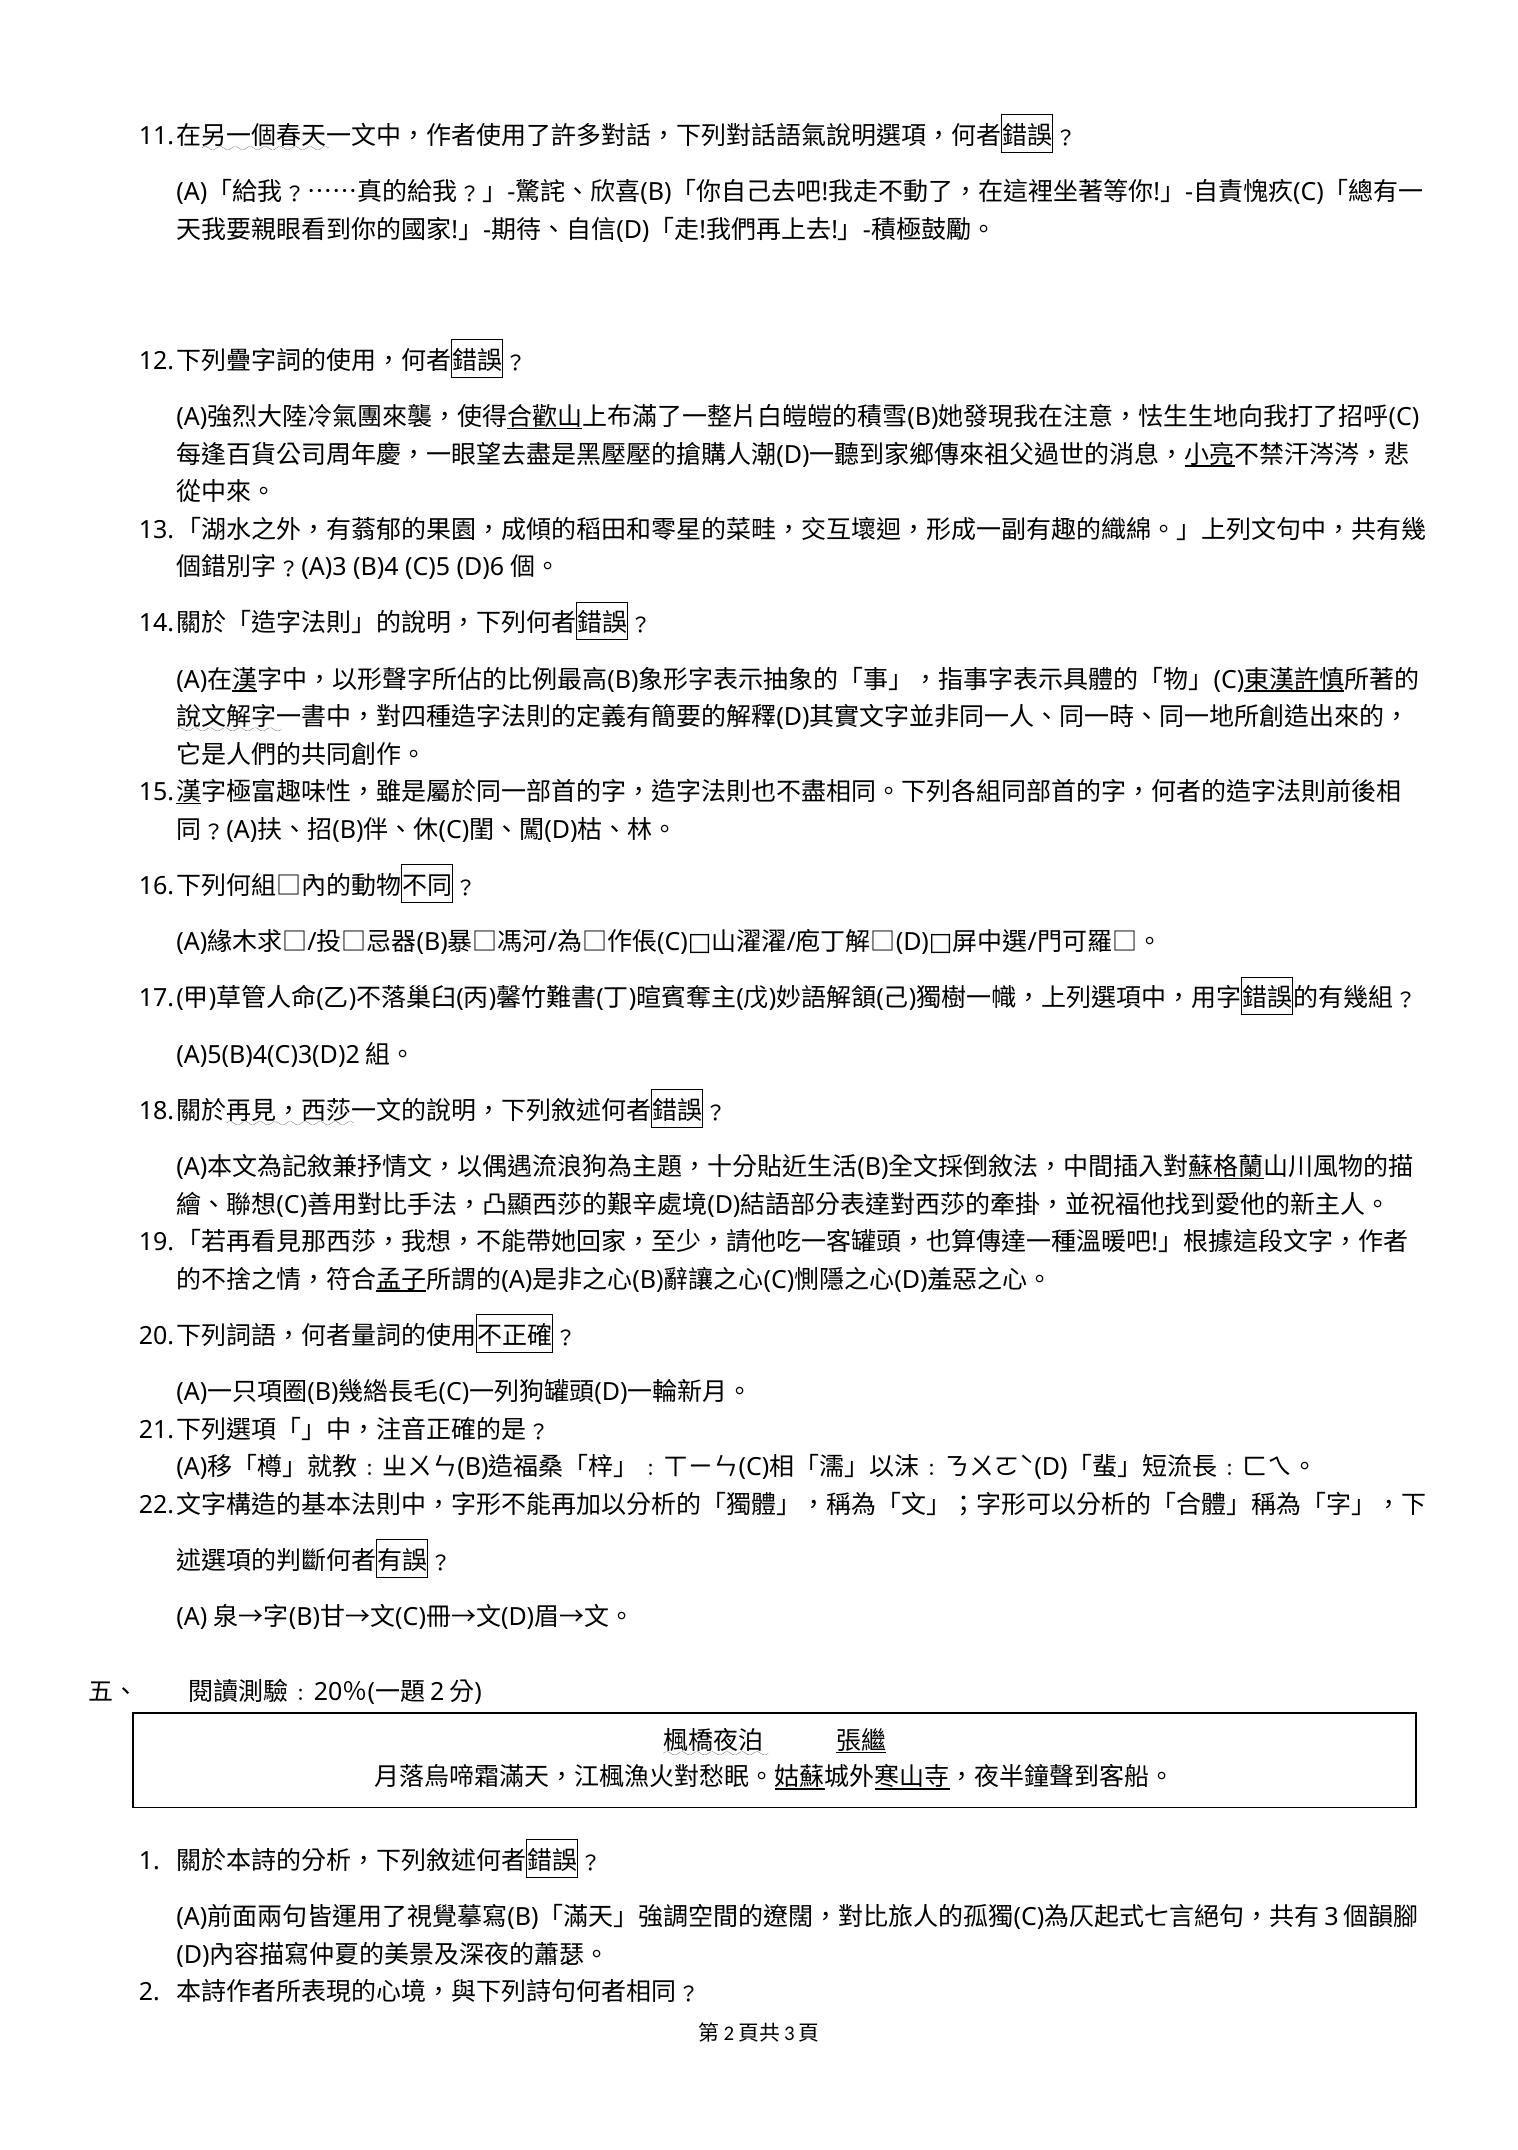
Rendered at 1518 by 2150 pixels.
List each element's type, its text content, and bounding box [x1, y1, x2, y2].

list 下列選項「」中，注音正確的是﹖ [139, 1408, 1429, 1446]
list 關於再見，西莎一文的說明，下列敘述何者錯誤﹖ [139, 1071, 1429, 1146]
list 文字構造的基本法則中，字形不能再加以分析的「獨體」，稱為「文」；字形可以分析的「合體」稱為「字」，下述選項的判斷何者有誤﹖ [139, 1483, 1429, 1596]
list (A)本文為記敘兼抒情文，以偶遇流浪狗為主題，十分貼近生活(B)全文採倒敘法，中間插入對蘇格蘭山川風物的描繪、聯想(C)善用對比手法，凸顯西莎的艱辛處境(D)結語部分表達對西莎的牽掛，並祝福他找到愛他的新主人。 [176, 1146, 1429, 1221]
list (A)一只項圈(B)幾綹長毛(C)一列狗罐頭(D)一輪新月。 [176, 1371, 1429, 1408]
list 本詩作者所表現的心境，與下列詩句何者相同﹖ [139, 1971, 1429, 2008]
list 泉→字(B)甘→文(C)冊→文(D)眉→文。 [176, 1596, 1429, 1633]
list 下列詞語，何者量詞的使用不正確﹖ [139, 1296, 1429, 1371]
list 關於本詩的分析，下列敘述何者錯誤﹖ [139, 1821, 1429, 1896]
list 下列疊字詞的使用，何者錯誤﹖ [139, 321, 1429, 396]
list (A)移「樽」就教﹕ㄓㄨㄣ(B)造福桑「梓」﹕ㄒㄧㄣ(C)相「濡」以沫﹕ㄋㄨㄛˋ(D)「蜚」短流長﹕ㄈㄟ。 [176, 1446, 1429, 1483]
list 漢字極富趣味性，雖是屬於同一部首的字，造字法則也不盡相同。下列各組同部首的字，何者的造字法則前後相同﹖(A)扶、招(B)伴、休(C)閨、闖(D)枯、林。 [139, 771, 1429, 846]
list 在另一個春天一文中，作者使用了許多對話，下列對話語氣說明選項，何者錯誤﹖ [139, 96, 1429, 171]
list (A)在漢字中，以形聲字所佔的比例最高(B)象形字表示抽象的「事」，指事字表示具體的「物」(C)東漢許慎所著的說文解字一書中，對四種造字法則的定義有簡要的解釋(D)其實文字並非同一人、同一時、同一地所創造出來的，它是人們的共同創作。 [176, 658, 1429, 771]
list 閱讀測驗﹕20％(一題2分) [89, 1671, 1429, 1708]
list (A)「給我﹖……真的給我﹖」-驚詫、欣喜(B)「你自己去吧!我走不動了，在這裡坐著等你!」-自責愧疚(C)「總有一天我要親眼看到你的國家!」-期待、自信(D)「走!我們再上去!」-積極鼓勵。 [176, 171, 1429, 246]
list 關於「造字法則」的說明，下列何者錯誤﹖ [139, 583, 1429, 658]
list (A)強烈大陸冷氣團來襲，使得合歡山上布滿了一整片白皚皚的積雪(B)她發現我在注意，怯生生地向我打了招呼(C)每逢百貨公司周年慶，一眼望去盡是黑壓壓的搶購人潮(D)一聽到家鄉傳來祖父過世的消息，小亮不禁汗涔涔，悲從中來。 [176, 396, 1429, 508]
list (A)緣木求□/投□忌器(B)暴□馮河/為□作倀(C)□山濯濯/庖丁解□(D)□屏中選/門可羅□。 [176, 921, 1429, 958]
list 「若再看見那西莎，我想，不能帶她回家，至少，請他吃一客罐頭，也算傳達一種溫暖吧!」根據這段文字，作者的不捨之情，符合孟子所謂的(A)是非之心(B)辭讓之心(C)惻隱之心(D)羞惡之心。 [139, 1221, 1429, 1296]
list 下列何組□內的動物不同﹖ [139, 846, 1429, 921]
list (A)前面兩句皆運用了視覺摹寫(B)「滿天」強調空間的遼闊，對比旅人的孤獨(C)為仄起式七言絕句，共有3個韻腳(D)內容描寫仲夏的美景及深夜的蕭瑟。 [176, 1896, 1429, 1971]
list (甲)草管人命(乙)不落巢臼(丙)馨竹難書(丁)暄賓奪主(戊)妙語解頷(己)獨樹一幟，上列選項中，用字錯誤的有幾組﹖(A)5(B)4(C)3(D)2組。 [139, 958, 1429, 1071]
list 「湖水之外，有蓊郁的果園，成傾的稻田和零星的菜畦，交互壞迴，形成一副有趣的織綿。」上列文句中，共有幾個錯別字﹖(A)3 (B)4 (C)5 (D)6 個。 [139, 508, 1429, 583]
